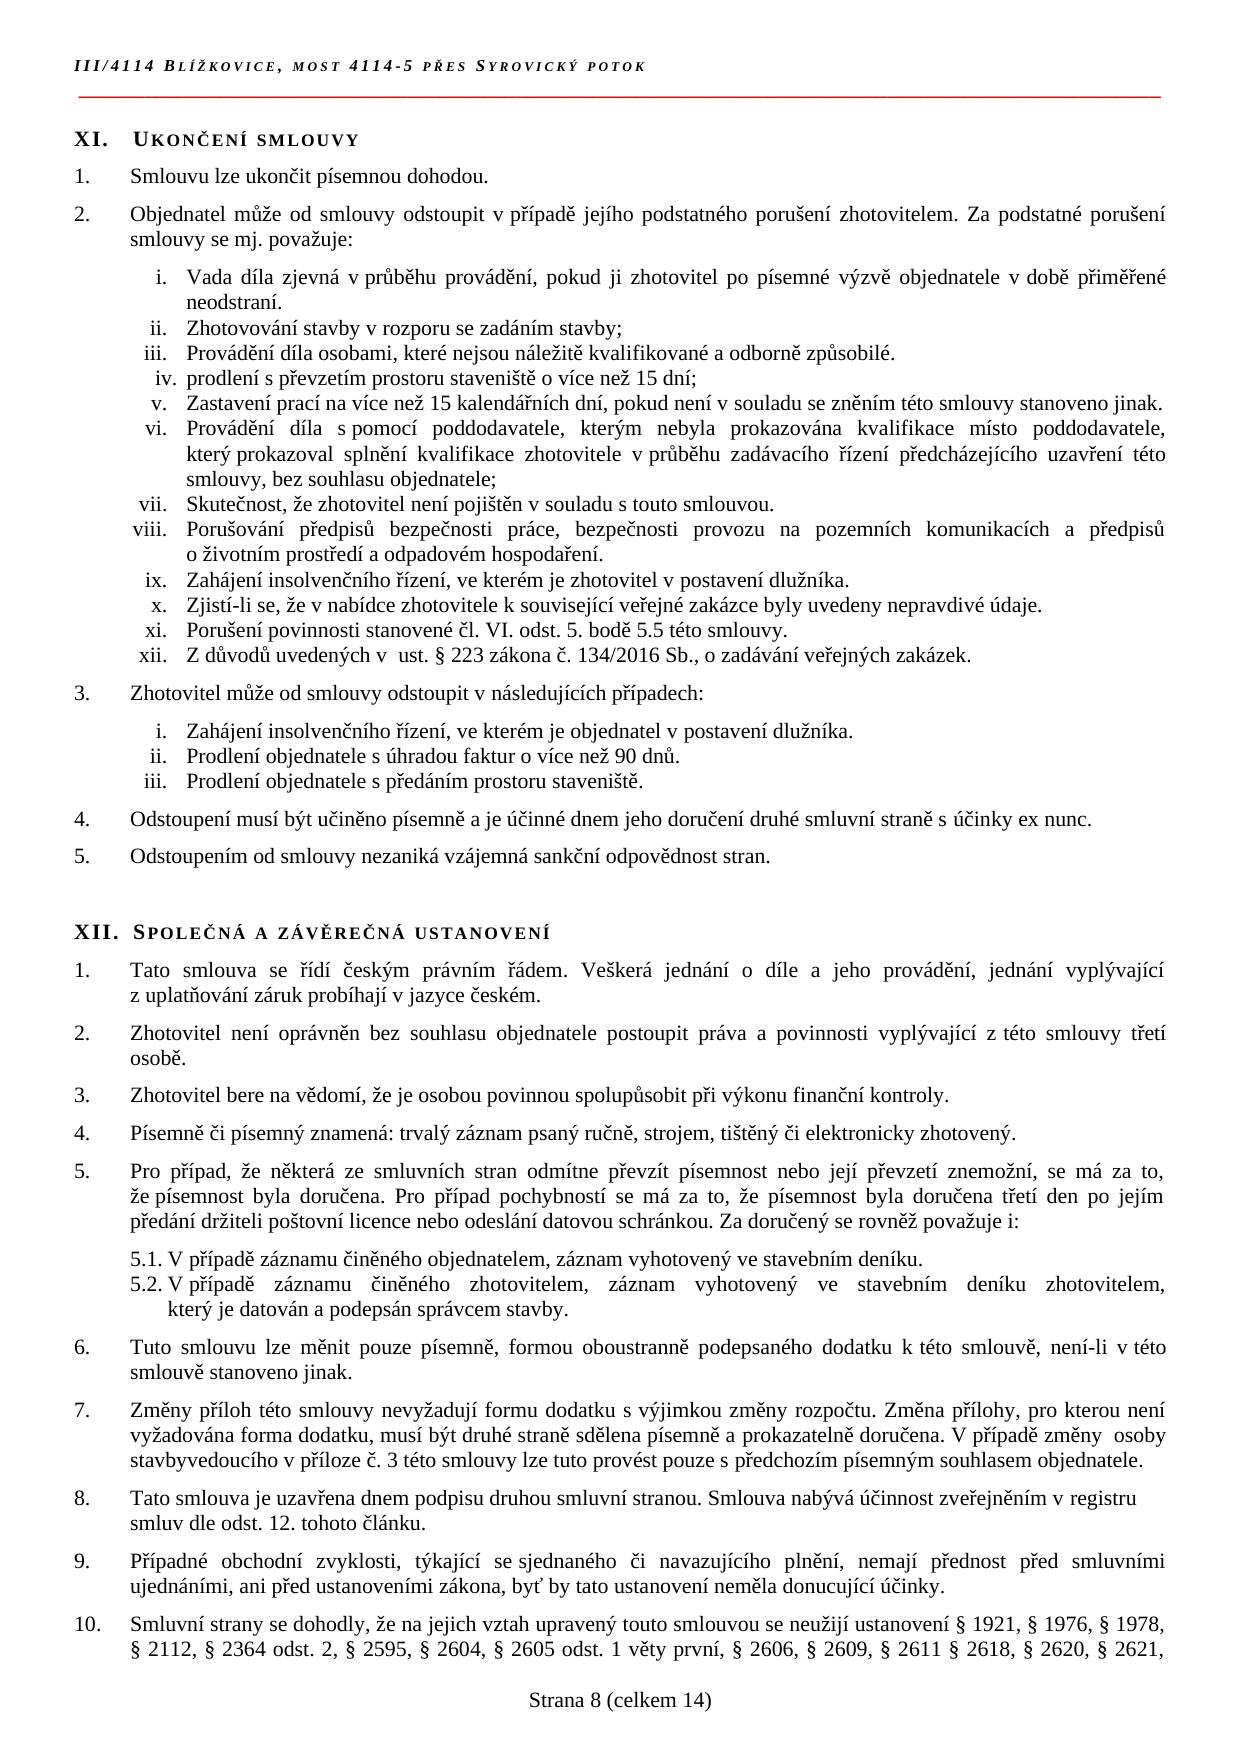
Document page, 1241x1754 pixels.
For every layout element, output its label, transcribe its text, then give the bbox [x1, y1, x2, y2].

list Písemně či písemný znamená: trvalý záznam psaný ručně, strojem, tištěný či elektronicky zhotovený. [74, 1120, 1166, 1145]
list Zhotovitel není oprávněn bez souhlasu objednatele postoupit práva a povinnosti vyplývající z této smlouvy třetí osobě. [74, 1019, 1166, 1070]
list prodlení s převzetím prostoru staveniště o více než 15 dní; [177, 365, 1166, 390]
list Smlouvu lze ukončit písemnou dohodou. [74, 163, 1166, 189]
list Tato smlouva je uzavřena dnem podpisu druhou smluvní stranou. Smlouva nabývá účinnost zveřejněním v registru smluv dle odst. 12. tohoto článku. [74, 1485, 1166, 1536]
list Prodlení objednatele s úhradou faktur o více než 90 dnů. [167, 743, 1166, 768]
list Objednatel může od smlouvy odstoupit v případě jejího podstatného porušení zhotovitelem. Za podstatné porušení smlouvy se mj. považuje: [74, 201, 1166, 252]
list Odstoupení musí být učiněno písemně a je účinné dnem jeho doručení druhé smluvní straně s účinky ex nunc. [74, 806, 1166, 831]
list Prodlení objednatele s předáním prostoru staveniště. [167, 768, 1166, 793]
list Z důvodů uvedených v ust. § 223 zákona č. 134/2016 Sb., o zadávání veřejných zakázek. [167, 642, 1166, 667]
list Porušení povinnosti stanovené čl. VI. odst. 5. bodě 5.5 této smlouvy. [167, 617, 1166, 642]
list Případné obchodní zvyklosti, týkající se sjednaného či navazujícího plnění, nemají přednost před smluvními ujednáními, ani před ustanoveními zákona, byť by tato ustanovení neměla donucující účinky. [74, 1548, 1166, 1598]
list Zhotovitel může od smlouvy odstoupit v následujících případech: [74, 680, 1166, 705]
list Zjistí-li se, že v nabídce zhotovitele k související veřejné zakázce byly uvedeny nepravdivé údaje. [167, 592, 1166, 617]
list Zhotovitel bere na vědomí, že je osobou povinnou spolupůsobit při výkonu finanční kontroly. [74, 1082, 1166, 1108]
list Skutečnost, že zhotovitel není pojištěn v souladu s touto smlouvou. [167, 491, 1166, 516]
list Pro případ, že některá ze smluvních stran odmítne převzít písemnost nebo její převzetí znemožní, se má za to, že písemnost byla doručena. Pro případ pochybností se má za to, že písemnost byla doručena třetí den po jejím předání držiteli poštovní licence nebo odeslání datovou schránkou. Za doručený se rovněž považuje i: [74, 1158, 1166, 1233]
list Vada díla zjevná v průběhu provádění, pokud ji zhotovitel po písemné výzvě objednatele v době přiměřené neodstraní. [167, 264, 1166, 314]
list Zhotovování stavby v rozporu se zadáním stavby; [167, 314, 1166, 340]
list Zahájení insolvenčního řízení, ve kterém je zhotovitel v postavení dlužníka. [167, 567, 1166, 592]
list Tato smlouva se řídí českým právním řádem. Veškerá jednání o díle a jeho provádění, jednání vyplývající z uplatňování záruk probíhají v jazyce českém. [74, 957, 1166, 1007]
list Provádění díla s pomocí poddodavatele, kterým nebyla prokazována kvalifikace místo poddodavatele, který prokazoval splnění kvalifikace zhotovitele v průběhu zadávacího řízení předcházejícího uzavření této smlouvy, bez souhlasu objednatele; [167, 415, 1166, 491]
list V případě záznamu činěného zhotovitelem, záznam vyhotovený ve stavebním deníku zhotovitelem, který je datován a podepsán správcem stavby. [130, 1271, 1166, 1322]
list Porušování předpisů bezpečnosti práce, bezpečnosti provozu na pozemních komunikacích a předpisů o životním prostředí a odpadovém hospodaření. [167, 516, 1166, 567]
list Ukončení smlouvy [74, 126, 1166, 151]
list Provádění díla osobami, které nejsou náležitě kvalifikované a odborně způsobilé. [167, 340, 1166, 365]
list Společná a závěrečná ustanovení [74, 919, 1166, 944]
list Zastavení prací na více než 15 kalendářních dní, pokud není v souladu se zněním této smlouvy stanoveno jinak. [167, 390, 1166, 415]
list Tuto smlouvu lze měnit pouze písemně, formou oboustranně podepsaného dodatku k této smlouvě, není-li v této smlouvě stanoveno jinak. [74, 1334, 1166, 1384]
list Změny příloh této smlouvy nevyžadují formu dodatku s výjimkou změny rozpočtu. Změna přílohy, pro kterou není vyžadována forma dodatku, musí být druhé straně sdělena písemně a prokazatelně doručena. V případě změny osoby stavbyvedoucího v příloze č. 3 této smlouvy lze tuto provést pouze s předchozím písemným souhlasem objednatele. [74, 1397, 1166, 1473]
list V případě záznamu činěného objednatelem, záznam vyhotovený ve stavebním deníku. [130, 1246, 1166, 1271]
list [74, 1611, 1166, 1661]
list Zahájení insolvenčního řízení, ve kterém je objednatel v postavení dlužníka. [167, 718, 1166, 743]
list Odstoupením od smlouvy nezaniká vzájemná sankční odpovědnost stran. [74, 843, 1166, 869]
